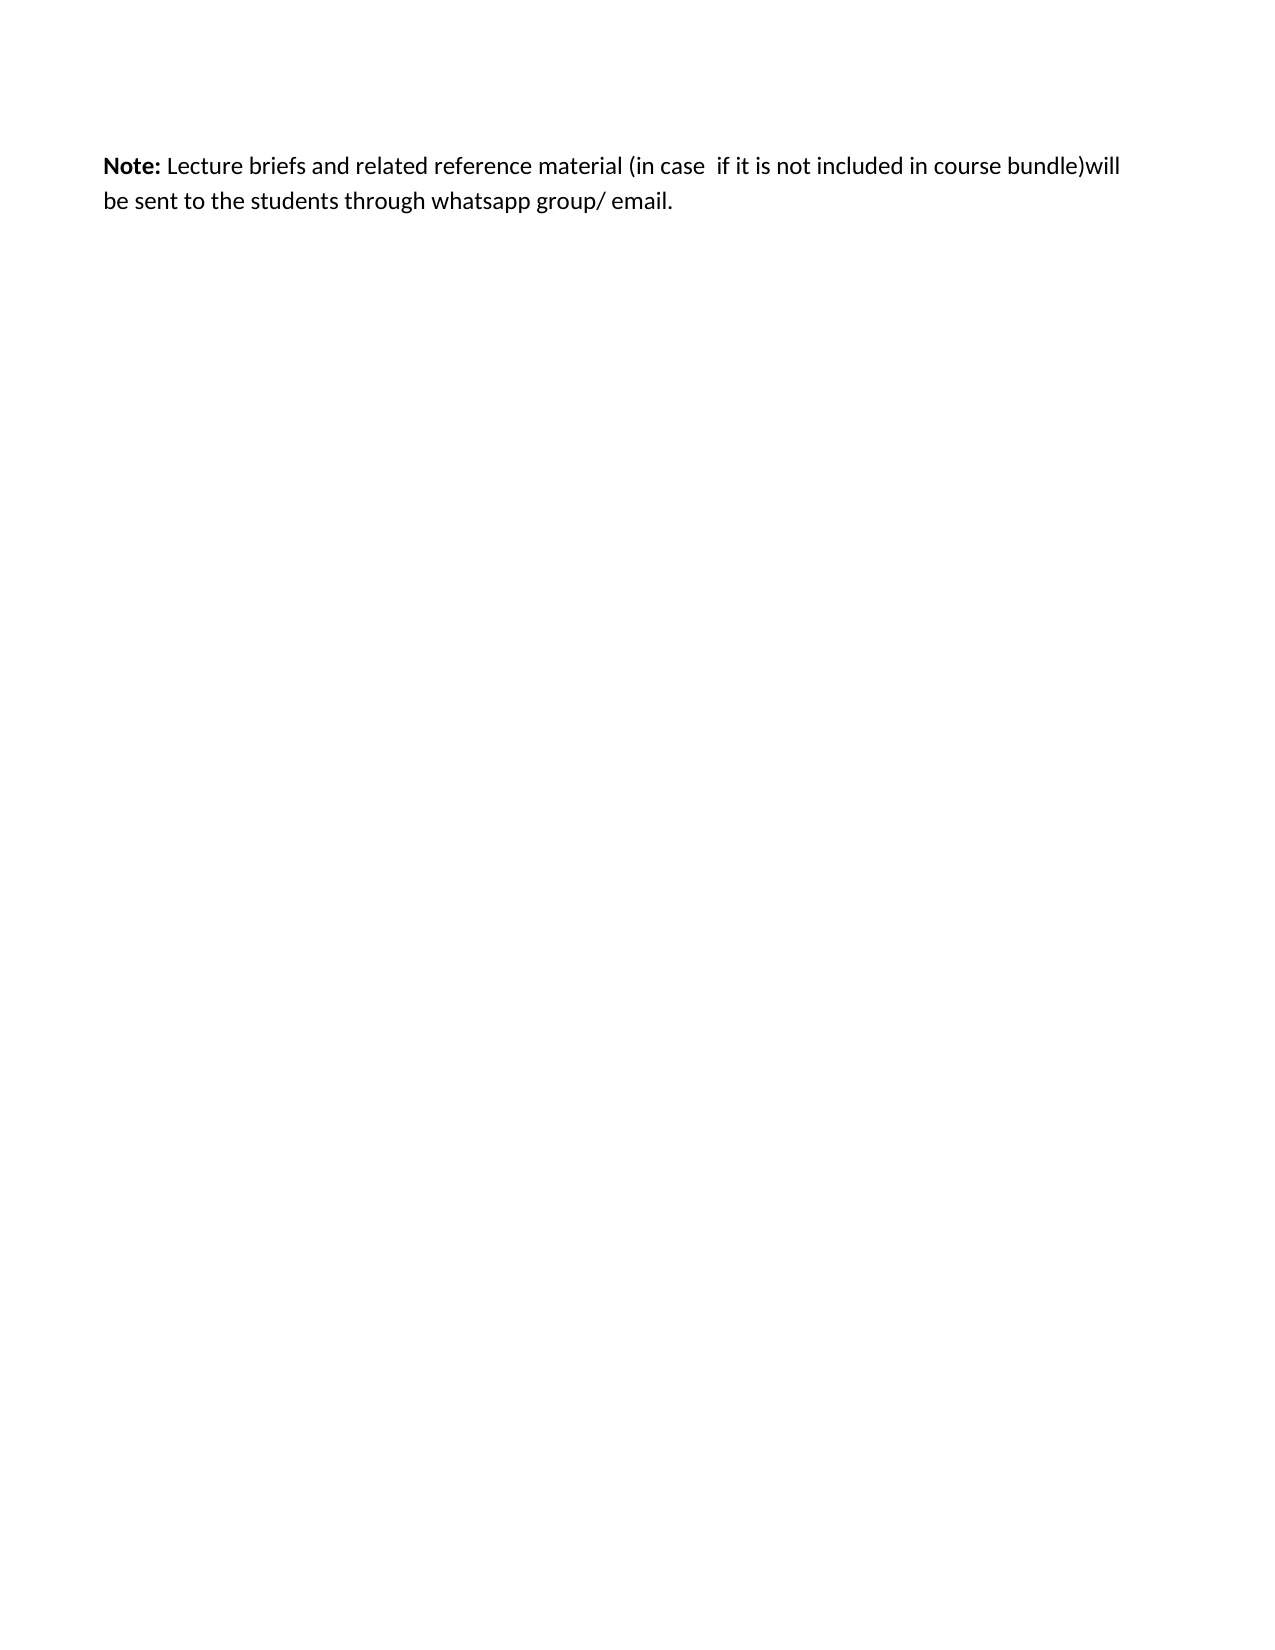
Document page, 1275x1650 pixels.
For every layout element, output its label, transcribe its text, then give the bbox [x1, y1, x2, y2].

text Note: Lecture briefs and related reference material (in case if it is not included in course bundle)will be sent to the students through whatsapp group/ email. [103, 150, 1125, 216]
